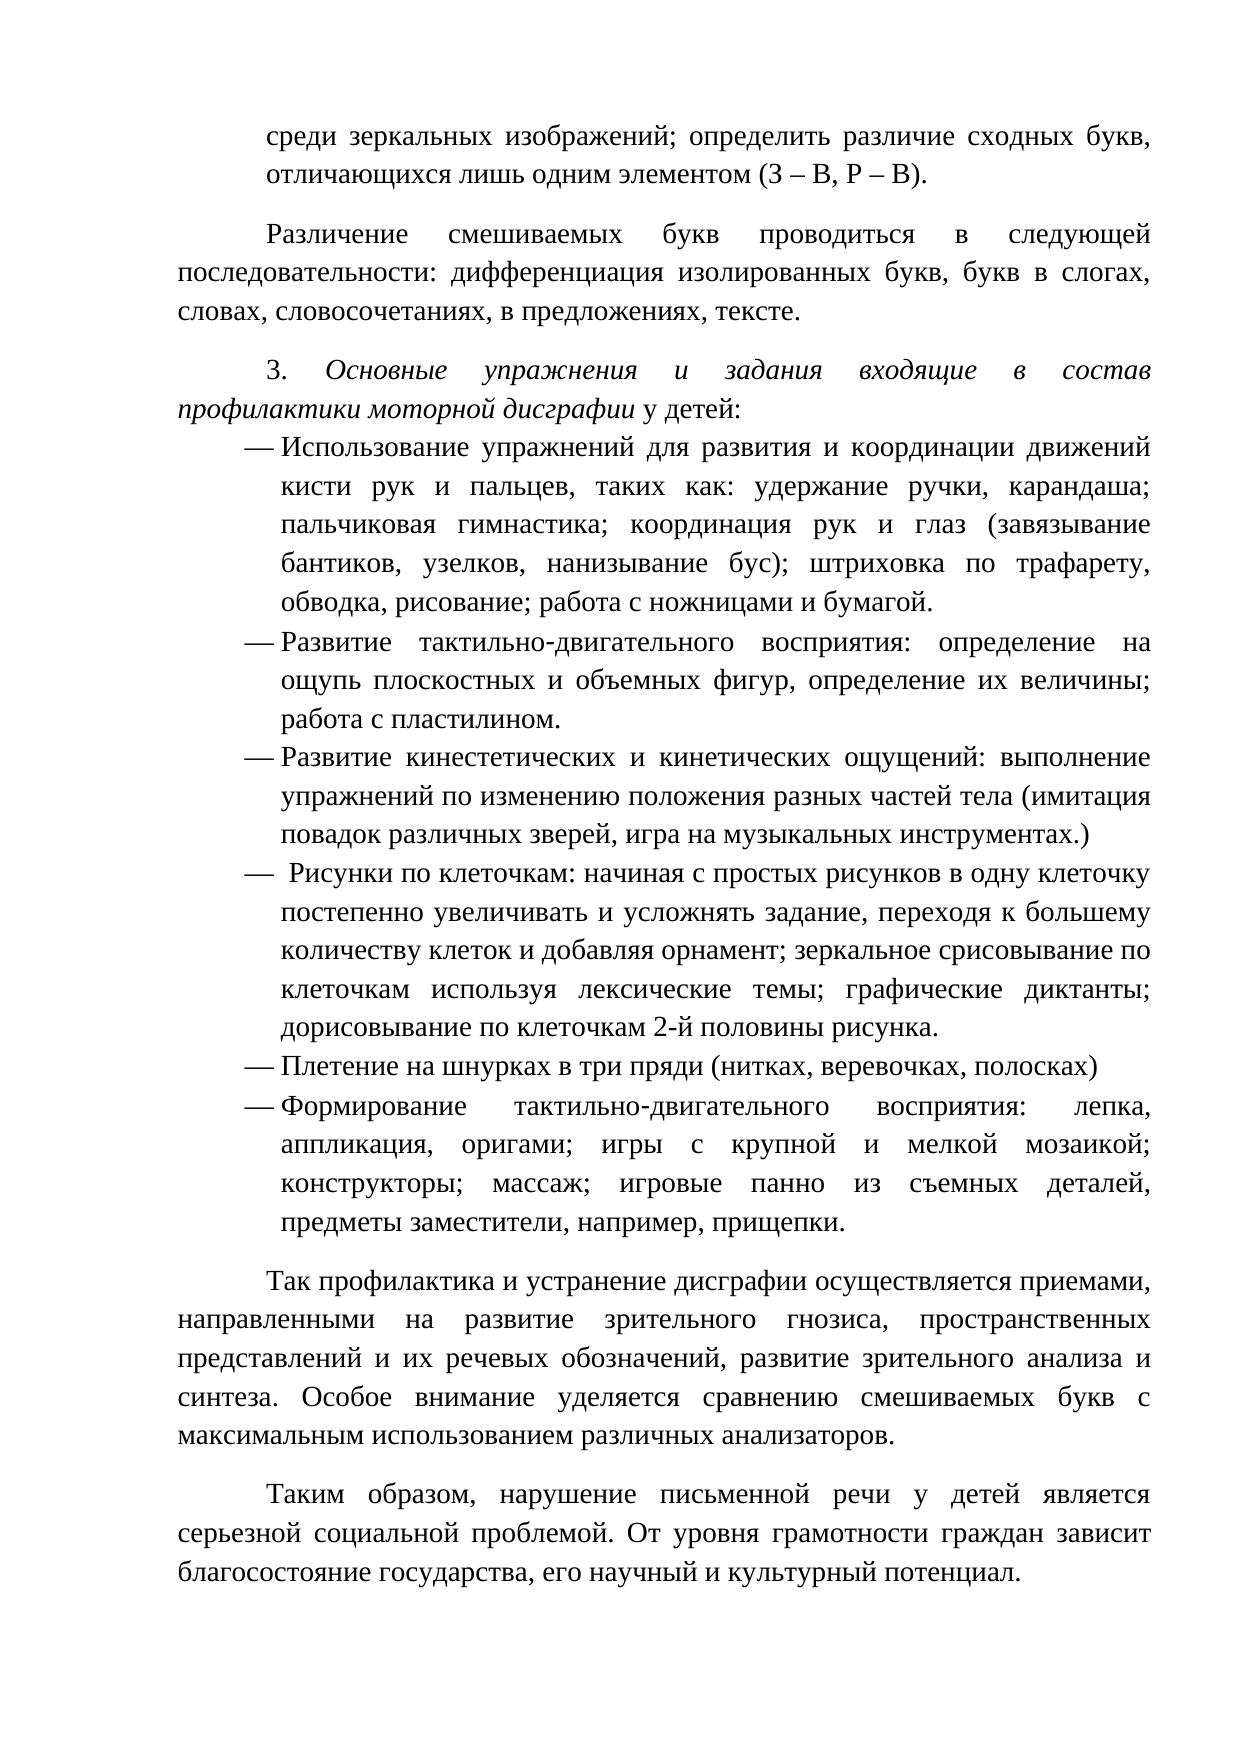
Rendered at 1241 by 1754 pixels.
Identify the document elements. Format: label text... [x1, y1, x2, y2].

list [228, 118, 1152, 190]
list Основные упражнения и задания входящие в состав профилактики моторной дисграфии у детей: [177, 352, 1152, 424]
list Таким образом, нарушение письменной речи у детей является серьезной социальной проблемой. От уровня грамотности граждан зависит благосостояние государства, его научный и культурный потенциал. [177, 1477, 1152, 1587]
list Развитие тактильно‐двигательного восприятия: определение на ощупь плоскостных и объемных фигур, определение их величины; работа с пластилином. [244, 622, 1152, 734]
text Так профилактика и устранение дисграфии осуществляется приемами, направленными на развитие зрительного гнозиса, пространственных представлений и их речевых обозначений, развитие зрительного анализа и синтеза. Особое внимание уделяется сравнению смешиваемых букв с максимальным использованием различных анализаторов. [177, 1263, 1152, 1451]
list Формирование тактильно‐двигательного восприятия: лепка, аппликация, оригами; игры с крупной и мелкой мозаикой; конструкторы; массаж; игровые панно из съемных деталей, предметы заместители, например, прищепки. [244, 1086, 1152, 1237]
list Использование упражнений для развития и координации движений кисти рук и пальцев, таких как: удержание ручки, карандаша; пальчиковая гимнастика; координация рук и глаз (завязывание бантиков, узелков, нанизывание бус); штриховка по трафарету, обводка, рисование; работа с ножницами и бумагой. [244, 429, 1152, 617]
list Рисунки по клеточкам: начиная с простых рисунков в одну клеточку постепенно увеличивать и усложнять задание, переходя к большему количеству клеток и добавляя орнамент; зеркальное срисовывание по клеточкам используя лексические темы; графические диктанты; дорисовывание по клеточкам 2-й половины рисунка. [244, 855, 1152, 1043]
list Развитие кинестетических и кинетических ощущений: выполнение упражнений по изменению положения разных частей тела (имитация повадок различных зверей, игра на музыкальных инструментах.) [244, 739, 1152, 850]
list Плетение на шнурках в три пряди (нитках, веревочках, полосках) [244, 1048, 1152, 1081]
text Различение смешиваемых букв проводиться в следующей последовательности: дифференциация изолированных букв, букв в слогах, словах, словосочетаниях, в предложениях, тексте. [177, 216, 1152, 327]
